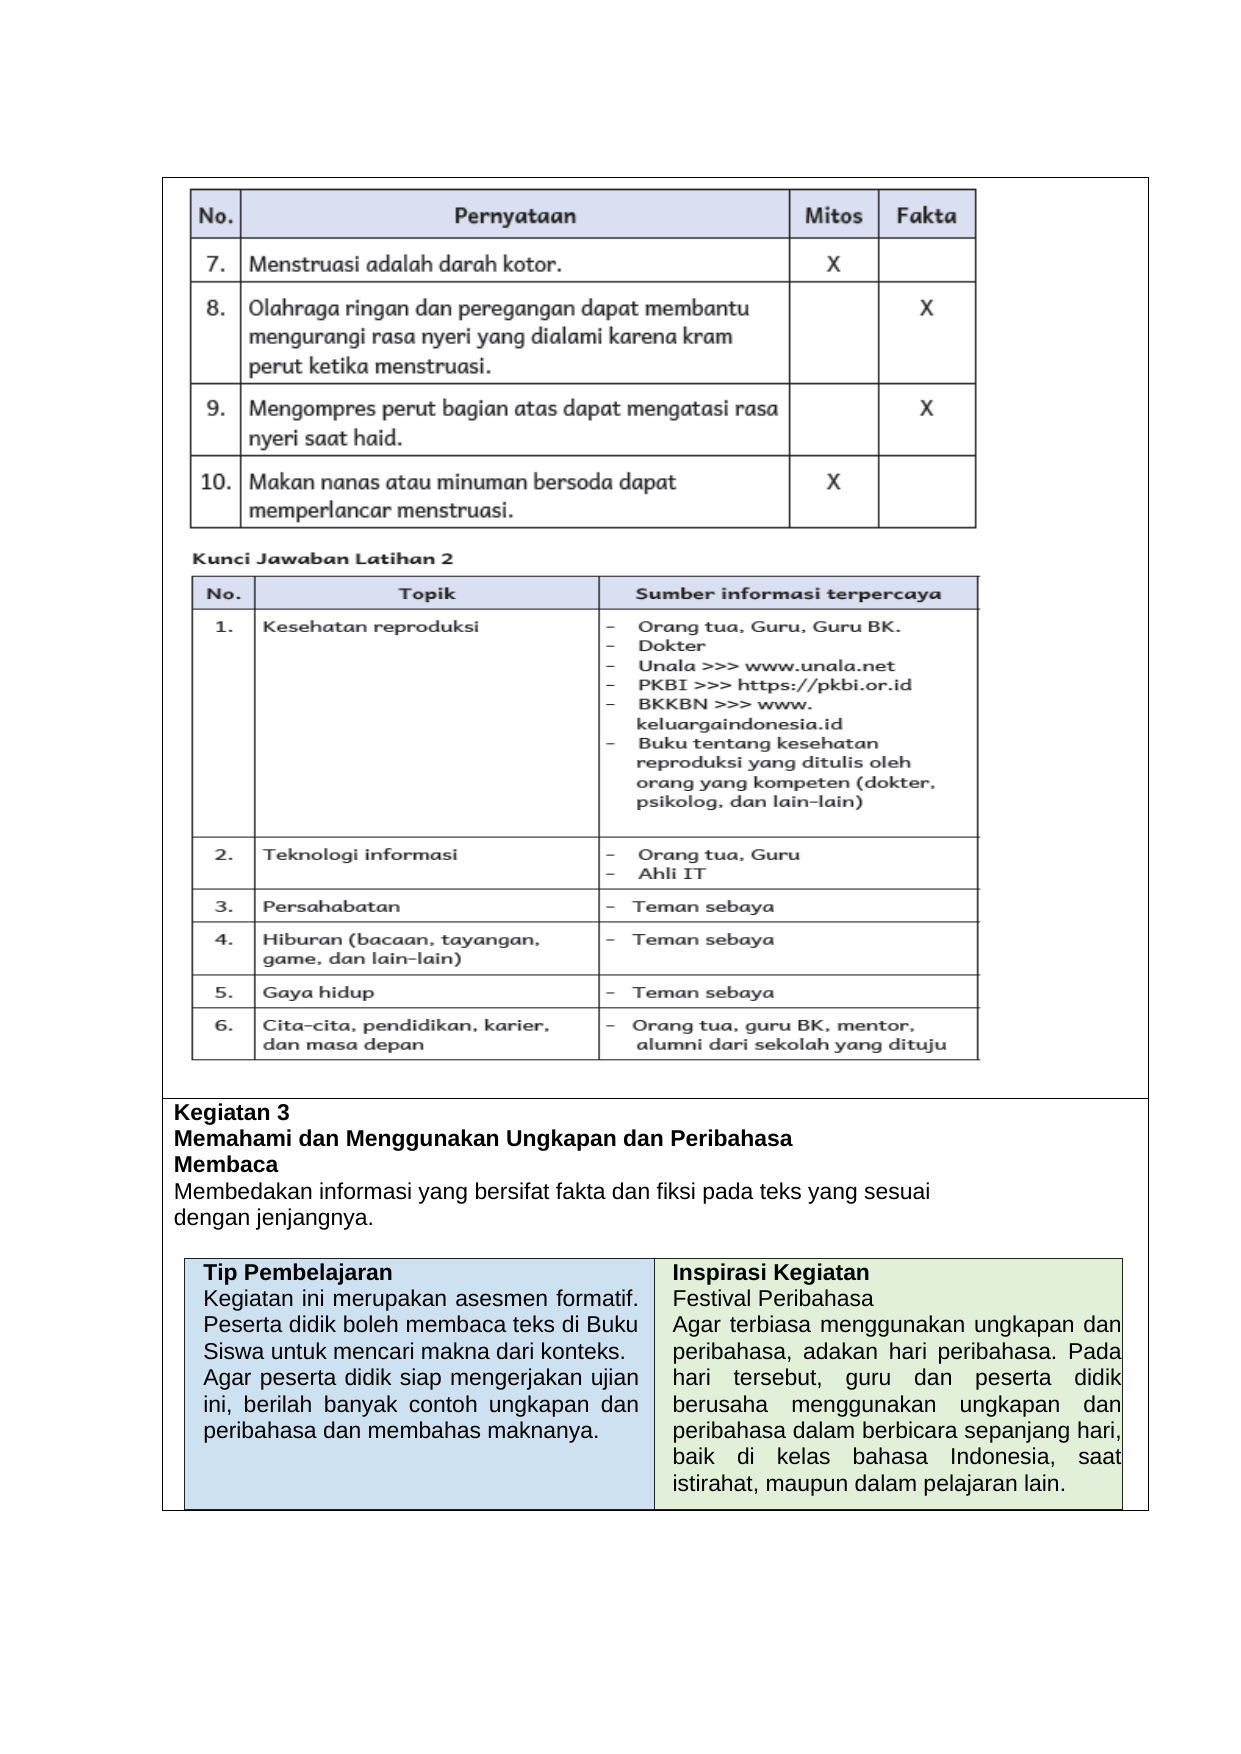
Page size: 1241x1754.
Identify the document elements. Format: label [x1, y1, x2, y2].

table_cell [163, 178, 1148, 1098]
table_cell [163, 1099, 1148, 1510]
picture [173, 178, 996, 1072]
